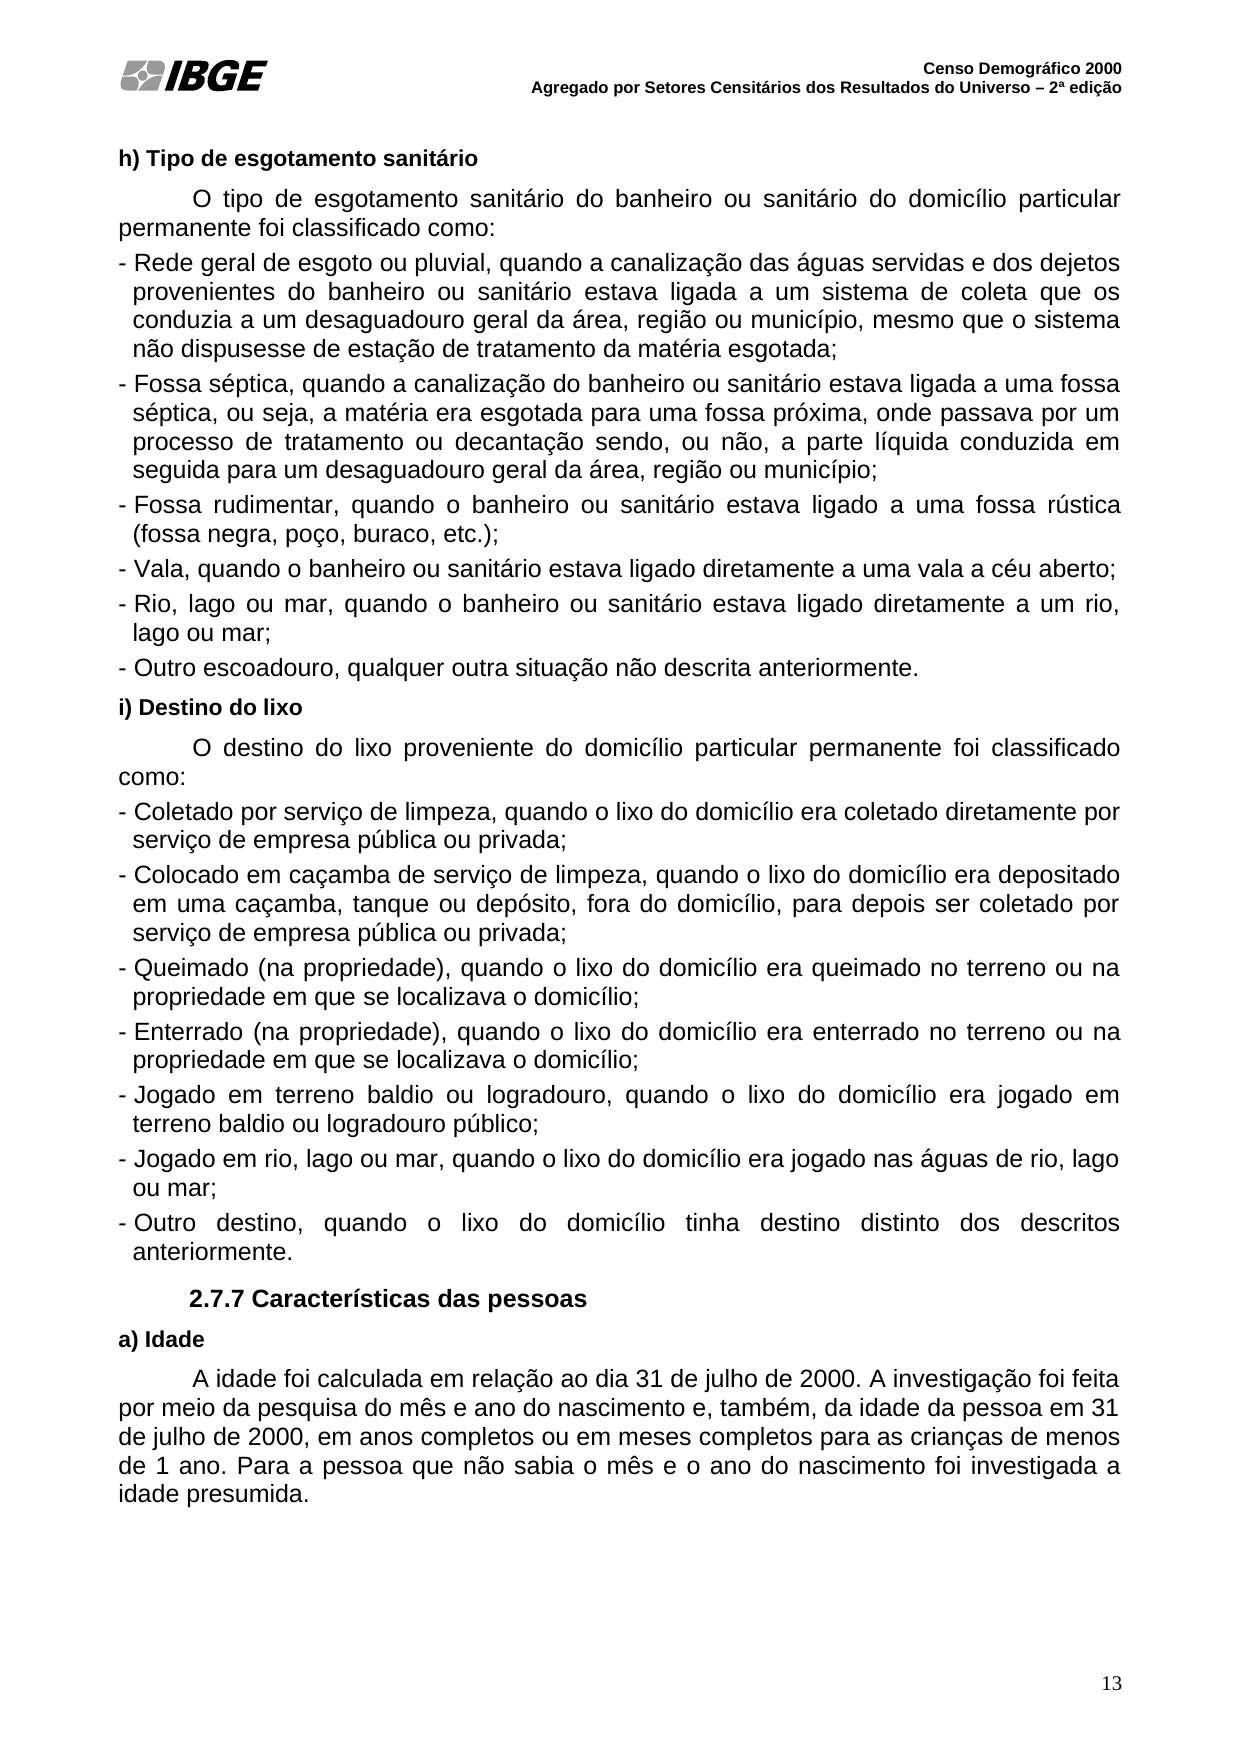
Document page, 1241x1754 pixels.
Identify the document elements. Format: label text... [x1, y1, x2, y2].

text - Fossa rudimentar, quando o banheiro ou sanitário estava ligado a uma fossa rústica (fossa negra, poço, buraco, etc.); [118, 490, 1122, 548]
text - Outro escoadouro, qualquer outra situação não descrita anteriormente. [118, 653, 1122, 682]
text - Queimado (na propriedade), quando o lixo do domicílio era queimado no terreno ou na propriedade em que se localizava o domicílio; [118, 953, 1122, 1011]
text - Jogado em terreno baldio ou logradouro, quando o lixo do domicílio era jogado em terreno baldio ou logradouro público; [118, 1081, 1122, 1138]
text h) Tipo de esgotamento sanitário [118, 145, 1122, 172]
text - Rio, lago ou mar, quando o banheiro ou sanitário estava ligado diretamente a um rio, lago ou mar; [118, 589, 1122, 647]
text - Jogado em rio, lago ou mar, quando o lixo do domicílio era jogado nas águas de rio, lago ou mar; [118, 1144, 1122, 1202]
subtitle 2.7.7 Características das pessoas [189, 1284, 1122, 1313]
text - Coletado por serviço de limpeza, quando o lixo do domicílio era coletado diretamente por serviço de empresa pública ou privada; [118, 797, 1122, 854]
text - Colocado em caçamba de serviço de limpeza, quando o lixo do domicílio era depositado em uma caçamba, tanque ou depósito, fora do domicílio, para depois ser coletado por serviço de empresa pública ou privada; [118, 861, 1122, 947]
text - Rede geral de esgoto ou pluvial, quando a canalização das águas servidas e dos dejetos provenientes do banheiro ou sanitário estava ligada a um sistema de coleta que os conduzia a um desaguadouro geral da área, região ou município, mesmo que o sistema não dispusesse de estação de tratamento da matéria esgotada; [118, 248, 1122, 363]
text O tipo de esgotamento sanitário do banheiro ou sanitário do domicílio particular permanente foi classificado como: [118, 184, 1122, 242]
text - Outro destino, quando o lixo do domicílio tinha destino distinto dos descritos anteriormente. [118, 1208, 1122, 1266]
text - Vala, quando o banheiro ou sanitário estava ligado diretamente a uma vala a céu aberto; [118, 554, 1122, 583]
text - Fossa séptica, quando a canalização do banheiro ou sanitário estava ligada a uma fossa séptica, ou seja, a matéria era esgotada para uma fossa próxima, onde passava por um processo de tratamento ou decantação sendo, ou não, a parte líquida conduzida em seguida para um desaguadouro geral da área, região ou município; [118, 369, 1122, 484]
text - Enterrado (na propriedade), quando o lixo do domicílio era enterrado no terreno ou na propriedade em que se localizava o domicílio; [118, 1017, 1122, 1074]
text O destino do lixo proveniente do domicílio particular permanente foi classificado como: [118, 733, 1122, 791]
text i) Destino do lixo [118, 694, 1122, 721]
text A idade foi calculada em relação ao dia 31 de julho de 2000. A investigação foi feita por meio da pesquisa do mês e ano do nascimento e, também, da idade da pessoa em 31 de julho de 2000, em anos completos ou em meses completos para as crianças de menos de 1 ano. Para a pessoa que não sabia o mês e o ano do nascimento foi investigada a idade presumida. [118, 1364, 1122, 1508]
text a) Idade [118, 1326, 1122, 1352]
